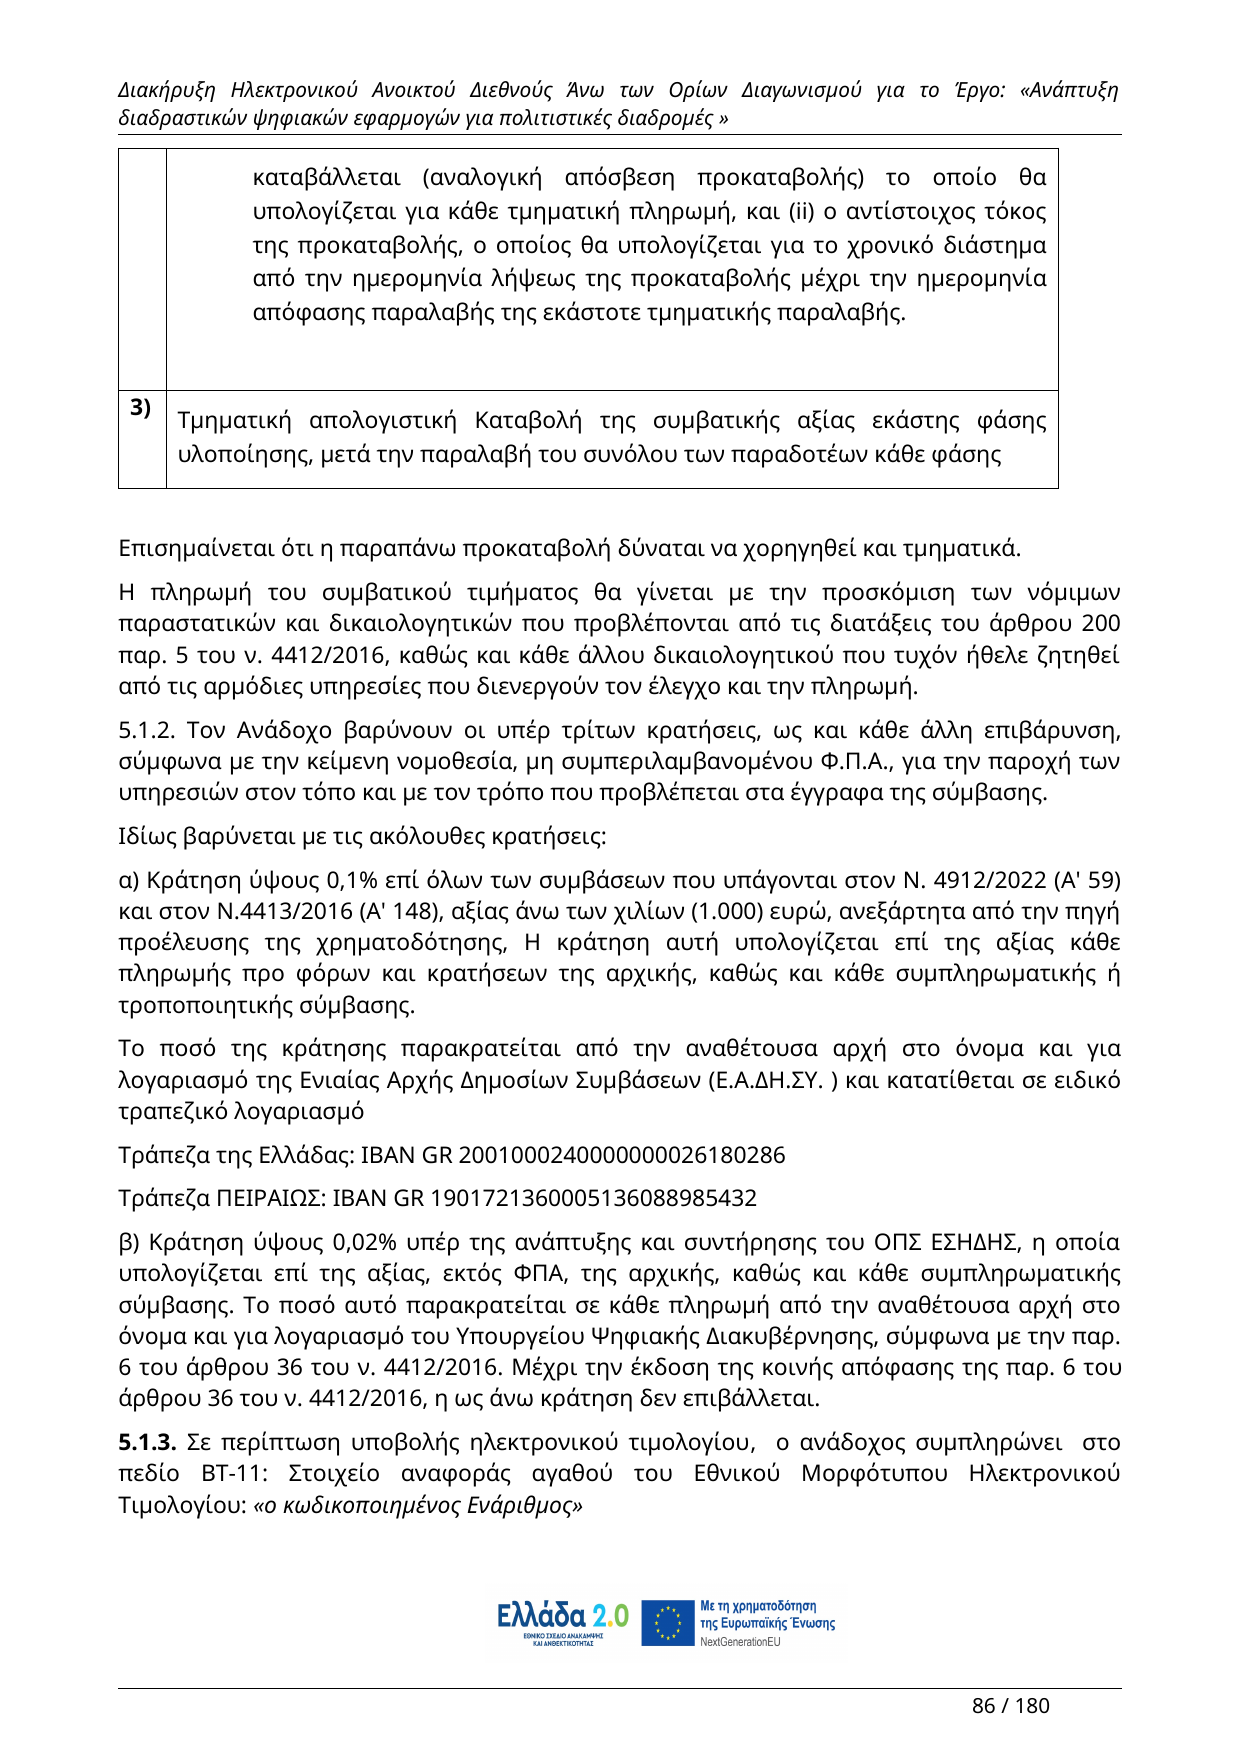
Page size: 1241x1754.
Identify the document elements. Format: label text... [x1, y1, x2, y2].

text 5.1.2. Toν Ανάδοχο βαρύνουν οι υπέρ τρίτων κρατήσεις, ως και κάθε άλλη επιβάρυνση, σύμφωνα με την κείμενη νομοθεσία, μη συμπεριλαμβανομένου Φ.Π.Α., για την παροχή των υπηρεσιών στον τόπο και με τον τρόπο που προβλέπεται στα έγγραφα της σύμβασης. [118, 713, 1122, 807]
text Επισημαίνεται ότι η παραπάνω προκαταβολή δύναται να χορηγηθεί και τμηματικά. [118, 532, 1122, 563]
text 5.1.3. Σε περίπτωση υποβολής ηλεκτρονικού τιμολογίου, ο ανάδοχος συμπληρώνει στο πεδίο BT-11: Στοιχείο αναφοράς αγαθού του Εθνικού Μορφότυπου Ηλεκτρονικού Τιμολογίου: «ο κωδικοποιημένος Ενάριθμος» [118, 1426, 1122, 1520]
text Τράπεζα ΠΕΙΡΑΙΩΣ: ΙΒΑΝ GR 1901721360005136088985432 [118, 1182, 1122, 1213]
text Ιδίως βαρύνεται με τις ακόλουθες κρατήσεις: [118, 820, 1122, 851]
text α) Κράτηση ύψους 0,1% επί όλων των συμβάσεων που υπάγονται στον Ν. 4912/2022 (Α' 59) και στον Ν.4413/2016 (Α' 148), αξίας άνω των χιλίων (1.000) ευρώ, ανεξάρτητα από την πηγή προέλευσης της χρηματοδότησης, Η κράτηση αυτή υπολογίζεται επί της αξίας κάθε πληρωμής προ φόρων και κρατήσεων της αρχικής, καθώς και κάθε συμπληρωματικής ή τροποποιητικής σύμβασης. [118, 863, 1122, 1020]
text Η πληρωμή του συμβατικού τιμήματος θα γίνεται με την προσκόμιση των νόμιμων παραστατικών και δικαιολογητικών που προβλέπονται από τις διατάξεις του άρθρου 200 παρ. 5 του ν. 4412/2016, καθώς και κάθε άλλου δικαιολογητικού που τυχόν ήθελε ζητηθεί από τις αρμόδιες υπηρεσίες που διενεργούν τον έλεγχο και την πληρωμή. [118, 576, 1122, 701]
text Τράπεζα της Ελλάδας: ΙΒΑΝ GR 2001000240000000026180286 [118, 1138, 1122, 1170]
table_cell 3) [119, 391, 166, 487]
text Το ποσό της κράτησης παρακρατείται από την αναθέτουσα αρχή στο όνομα και για λογαριασμό της Ενιαίας Αρχής Δημοσίων Συμβάσεων (Ε.Α.ΔΗ.ΣΥ. ) και κατατίθεται σε ειδικό τραπεζικό λογαριασμό [118, 1032, 1122, 1126]
text β) Κράτηση ύψους 0,02% υπέρ της ανάπτυξης και συντήρησης του ΟΠΣ ΕΣΗΔΗΣ, η οποία υπολογίζεται επί της αξίας, εκτός ΦΠΑ, της αρχικής, καθώς και κάθε συμπληρωματικής σύμβασης. Το ποσό αυτό παρακρατείται σε κάθε πληρωμή από την αναθέτουσα αρχή στο όνομα και για λογαριασμό του Υπουργείου Ψηφιακής Διακυβέρνησης, σύμφωνα με την παρ. 6 του άρθρου 36 του ν. 4412/2016. Μέχρι την έκδοση της κοινής απόφασης της παρ. 6 του άρθρου 36 του ν. 4412/2016, η ως άνω κράτηση δεν επιβάλλεται. [118, 1226, 1122, 1413]
picture [485, 1583, 848, 1663]
table_cell 2) [119, 149, 166, 390]
table_cell Τμηματική απολογιστική Καταβολή της συμβατικής αξίας εκάστης φάσης υλοποίησης, μετά την παραλαβή του συνόλου των παραδοτέων κάθε φάσης [167, 391, 1058, 487]
